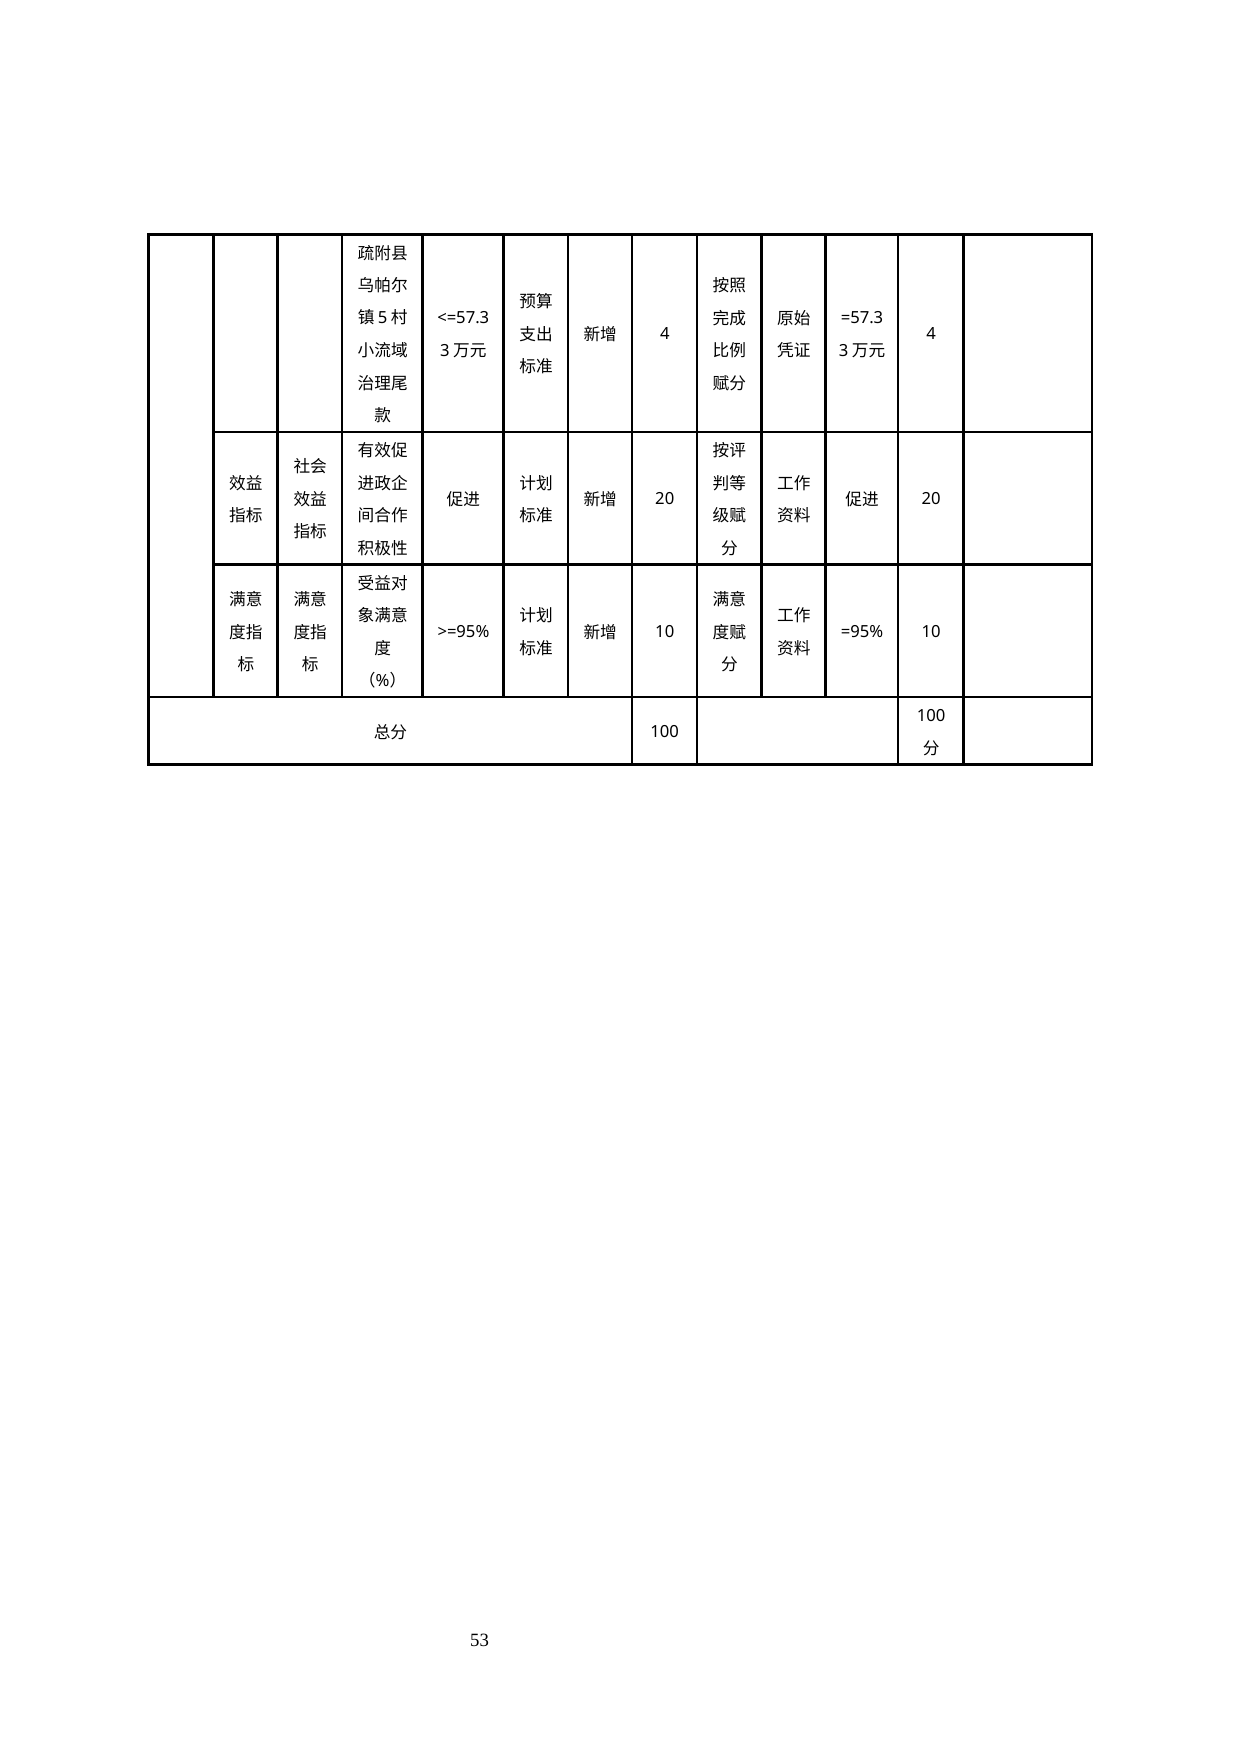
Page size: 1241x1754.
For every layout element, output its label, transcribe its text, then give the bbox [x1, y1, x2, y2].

table_cell 社会效益指标 [279, 433, 341, 563]
table_cell 满意度指标 [279, 566, 341, 696]
table_cell 满意度指标 [215, 566, 276, 696]
table_cell 新增 [569, 566, 631, 696]
table_cell 有效促进政企间合作积极性 [343, 433, 421, 563]
table_cell 计划标准 [505, 433, 567, 563]
table_cell [698, 698, 897, 763]
table_cell 原始凭证 [763, 236, 824, 431]
table_cell =95% [827, 566, 897, 696]
table_cell 100 [633, 698, 696, 763]
table_cell 总分 [150, 698, 631, 763]
table_cell 新增 [569, 236, 631, 431]
table_cell 预算支出标准 [505, 236, 567, 431]
table_cell 4 [899, 236, 962, 431]
table_cell 促进 [827, 433, 897, 563]
table_cell 疏附县乌帕尔镇5村小流域治理尾款 [343, 236, 421, 431]
table_cell 工作资料 [763, 433, 824, 563]
table_cell 20 [633, 433, 696, 563]
table_cell >=95% [424, 566, 502, 696]
table_cell 满意度赋分 [698, 566, 760, 696]
table_cell 促进 [424, 433, 502, 563]
table_cell [965, 433, 1091, 563]
table_cell 效益指标 [215, 433, 276, 563]
table_cell 4 [633, 236, 696, 431]
table_cell 20 [899, 433, 962, 563]
table_cell 按照完成比例赋分 [698, 236, 760, 431]
table_cell 计划标准 [505, 566, 567, 696]
table_cell 10 [633, 566, 696, 696]
table_cell 按评判等级赋分 [698, 433, 760, 563]
table_cell 新增 [569, 433, 631, 563]
table_cell 工作资料 [763, 566, 824, 696]
table_cell <=57.33万元 [424, 236, 502, 431]
table_cell [965, 566, 1091, 696]
table_cell [965, 698, 1091, 763]
table_cell 10 [899, 566, 962, 696]
table_cell =57.33万元 [827, 236, 897, 431]
table_cell [965, 236, 1091, 431]
table_cell 100分 [899, 698, 962, 763]
table_cell 受益对象满意度（%） [343, 566, 421, 696]
